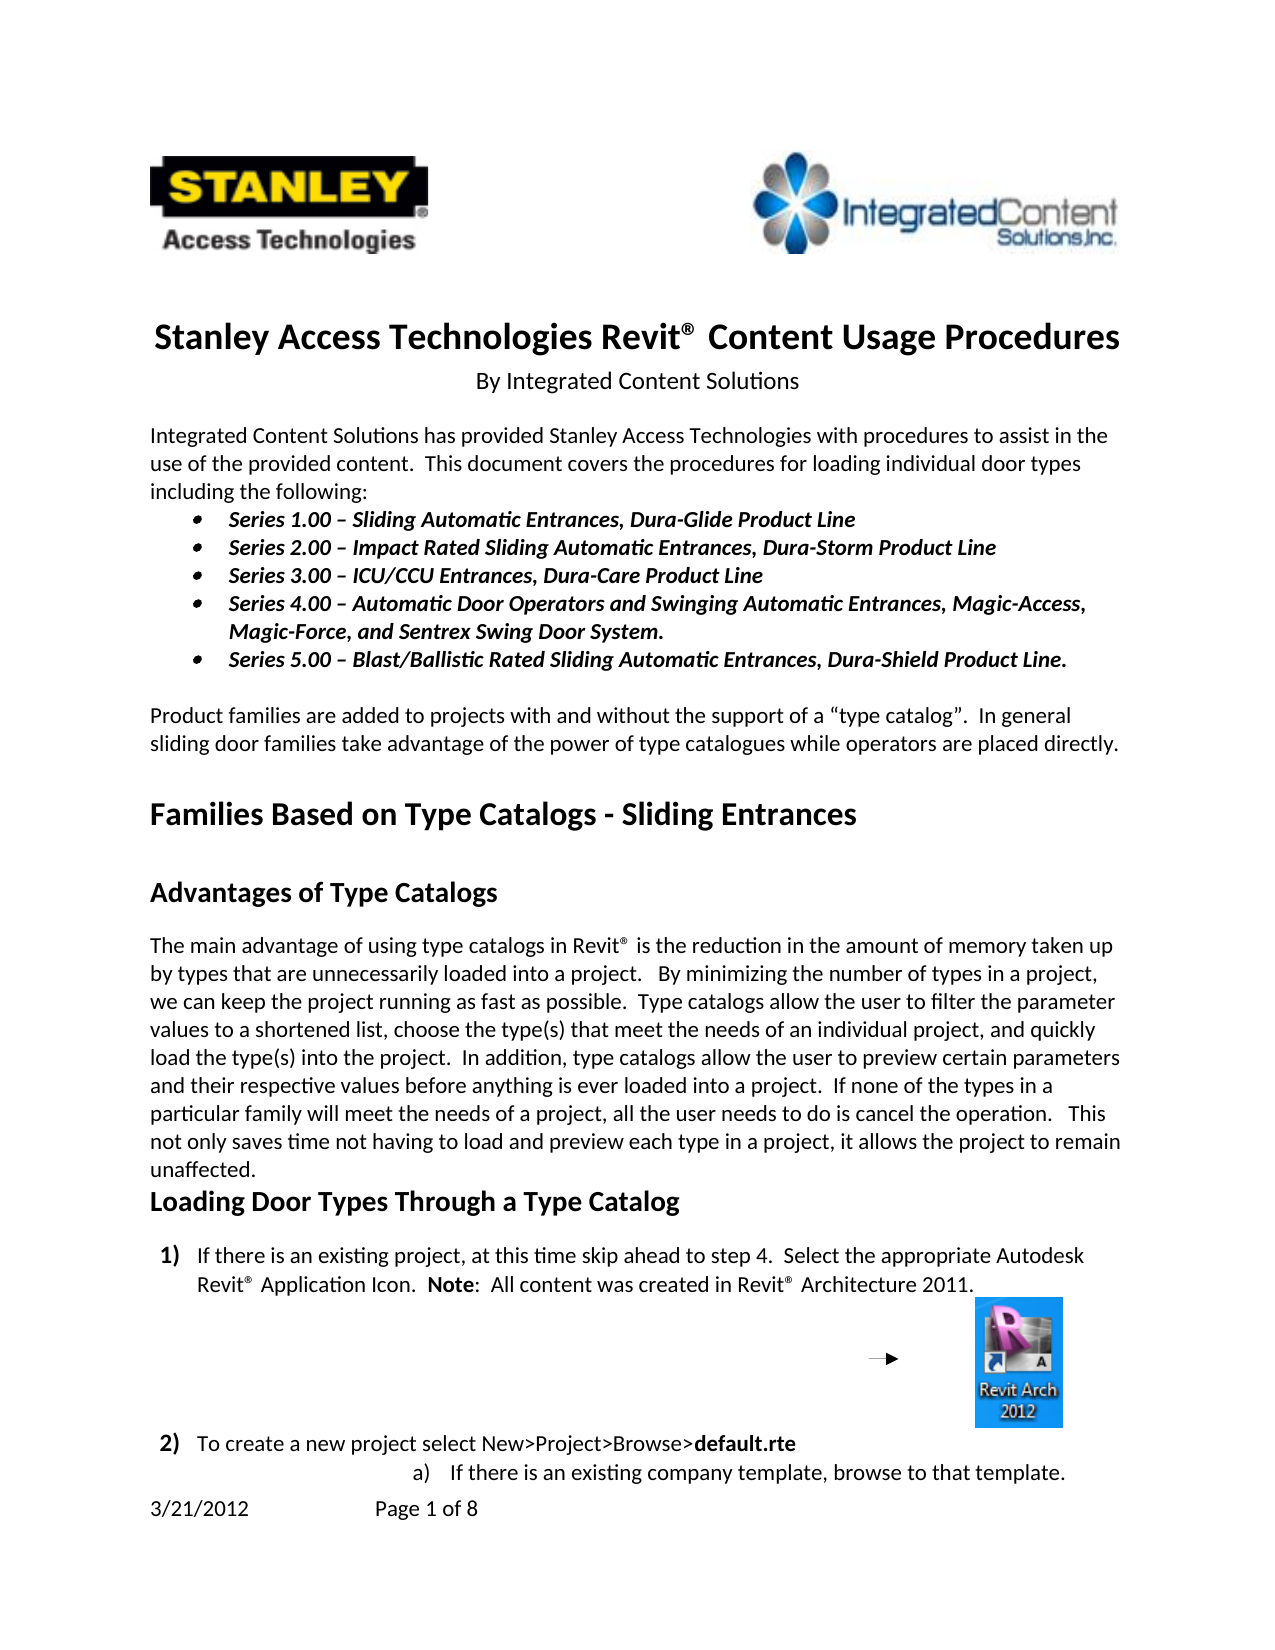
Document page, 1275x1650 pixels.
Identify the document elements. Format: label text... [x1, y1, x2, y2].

text Stanley Access Technologies Revit® Content Usage Procedures [150, 313, 1125, 358]
picture [975, 1297, 1063, 1428]
text The main advantage of using type catalogs in Revit® is the reduction in the amount of memory taken up by types that are unnecessarily loaded into a project. By minimizing the number of types in a project, we can keep the project running as fast as possible. Type catalogs allow the user to filter the parameter values to a shortened list, choose the type(s) that meet the needs of an individual project, and quickly load the type(s) into the project. In addition, type catalogs allow the user to preview certain parameters and their respective values before anything is ever loaded into a project. If none of the types in a particular family will meet the needs of a project, all the user needs to do is cancel the operation. This not only saves time not having to load and preview each type in a project, it allows the project to remain unaffected. [150, 931, 1125, 1183]
text Product families are added to projects with and without the support of a “type catalog”. In general sliding door families take advantage of the power of type catalogues while operators are placed directly. [150, 701, 1125, 757]
list Series 1.00 – Sliding Automatic Entrances, Dura-Glide Product Line [191, 505, 1125, 533]
list To create a new project select New>Project>Browse>default.rte [159, 1428, 1125, 1458]
text Integrated Content Solutions has provided Stanley Access Technologies with procedures to assist in the use of the provided content. This document covers the procedures for loading individual door types including the following: [150, 421, 1125, 505]
list Series 5.00 – Blast/Ballistic Rated Sliding Automatic Entrances, Dura-Shield Product Line. [191, 645, 1125, 673]
text Loading Door Types Through a Type Catalog [150, 1183, 1125, 1218]
text Families Based on Type Catalogs - Sliding Entrances [150, 792, 1125, 833]
list Series 4.00 – Automatic Door Operators and Swinging Automatic Entrances, Magic-Access, Magic-Force, and Sentrex Swing Door System. [191, 589, 1125, 645]
list If there is an existing company template, browse to that template. [412, 1458, 1125, 1486]
list Series 3.00 – ICU/CCU Entrances, Dura-Care Product Line [191, 561, 1125, 589]
text By Integrated Content Solutions [150, 365, 1125, 396]
text Advantages of Type Catalogs [150, 874, 1125, 910]
picture [150, 156, 429, 254]
list Series 2.00 – Impact Rated Sliding Automatic Entrances, Dura-Storm Product Line [191, 533, 1125, 561]
picture [750, 150, 1121, 254]
list If there is an existing project, at this time skip ahead to step 4. Select the appropriate Autodesk Revit® Application Icon. Note: All content was created in Revit® Architecture 2011. [159, 1239, 1125, 1298]
